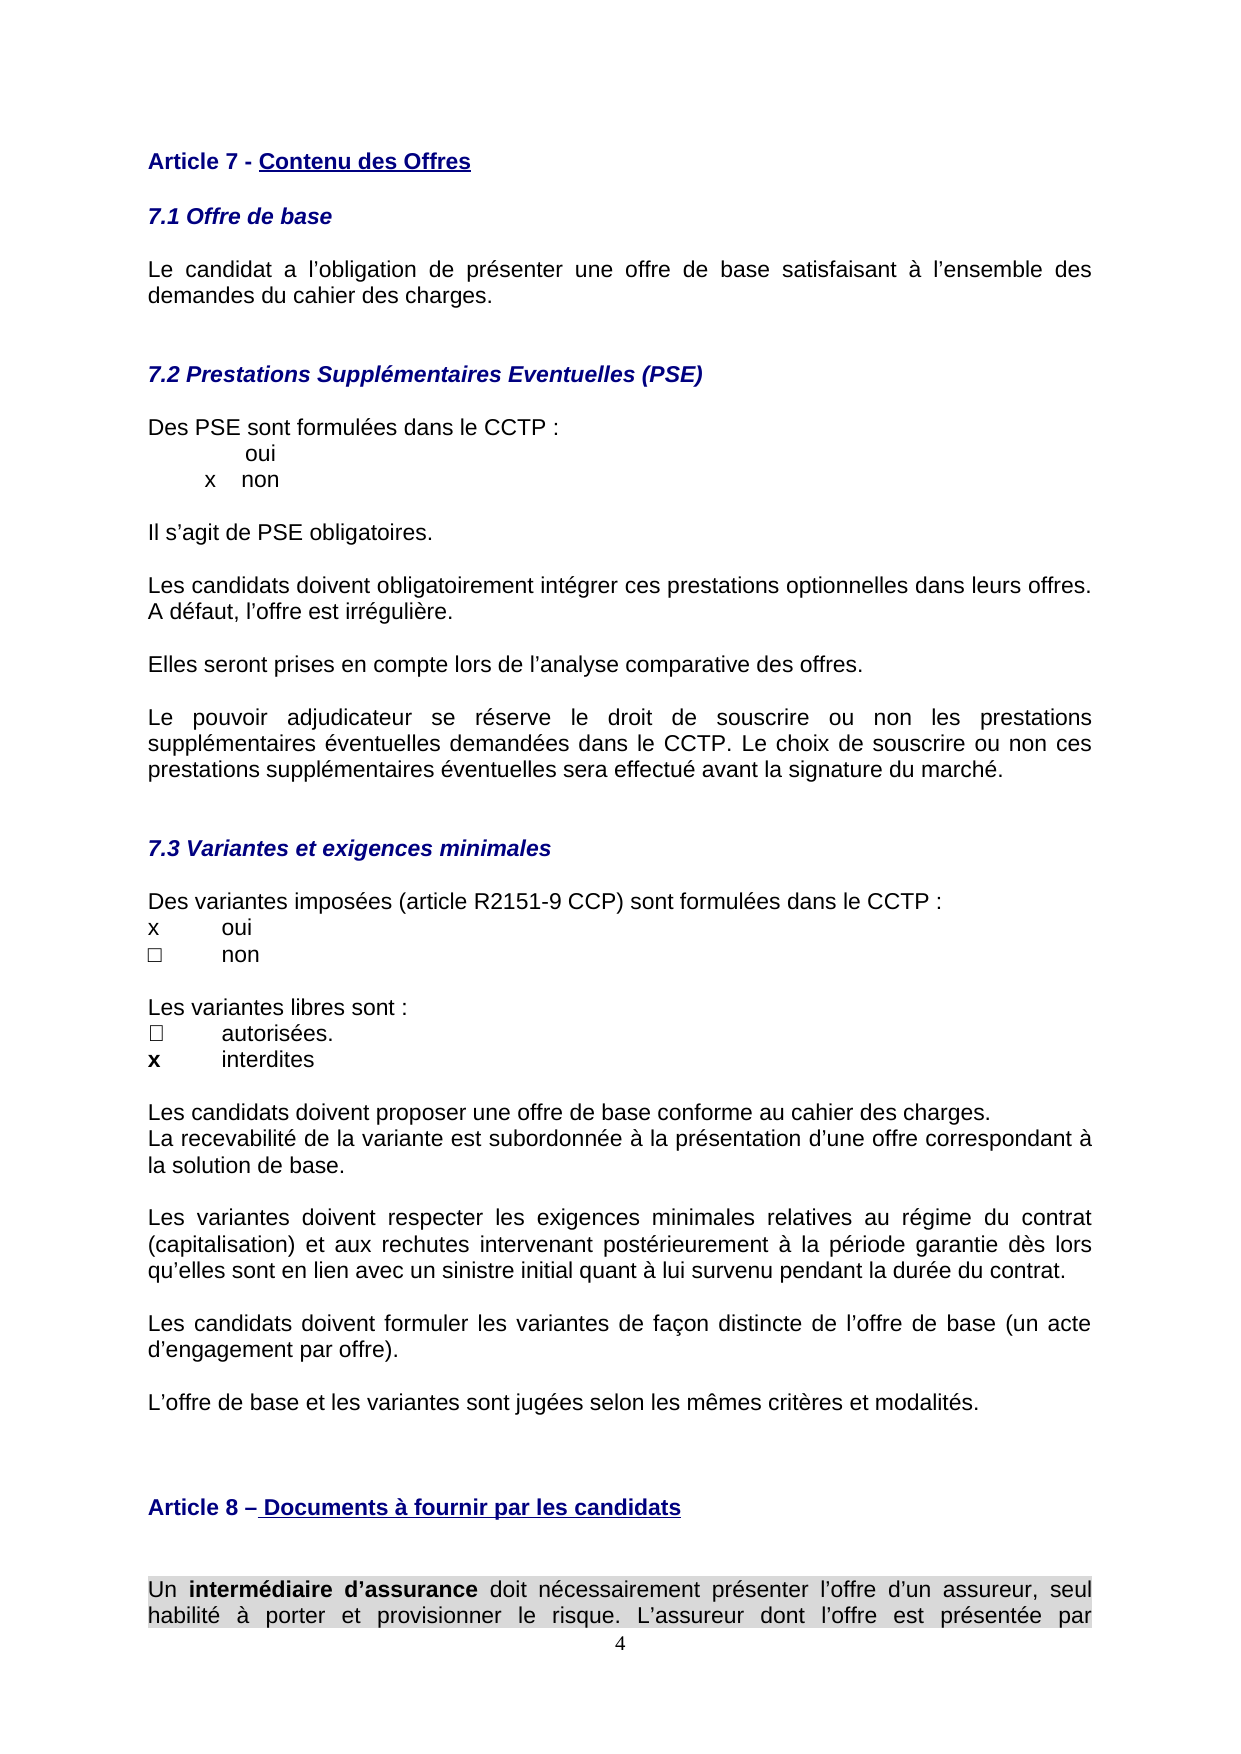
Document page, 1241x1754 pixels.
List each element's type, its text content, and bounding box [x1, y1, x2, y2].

text Le pouvoir adjudicateur se réserve le droit de souscrire ou non les prestations supplémentaires éventuelles demandées dans le CCTP. Le choix de souscrire ou non ces prestations supplémentaires éventuelles sera effectué avant la signature du marché. [148, 703, 1092, 783]
text oui [207, 440, 1092, 466]
text Les variantes doivent respecter les exigences minimales relatives au régime du contrat (capitalisation) et aux rechutes intervenant postérieurement à la période garantie dès lors qu’elles sont en lien avec un sinistre initial quant à lui survenu pendant la durée du contrat. [148, 1204, 1092, 1283]
text Il s’agit de PSE obligatoires. [148, 519, 1092, 545]
text Les candidats doivent obligatoirement intégrer ces prestations optionnelles dans leurs offres. A défaut, l’offre est irrégulière. [148, 572, 1092, 624]
text Les candidats doivent proposer une offre de base conforme au cahier des charges. [148, 1099, 1092, 1125]
text Elles seront prises en compte lors de l’analyse comparative des offres. [148, 651, 1092, 677]
text □ non [148, 941, 1092, 967]
text Les candidats doivent formuler les variantes de façon distincte de l’offre de base (un acte d’engagement par offre). [148, 1310, 1092, 1362]
text Les variantes libres sont : [148, 993, 1092, 1020]
text 7.3 Variantes et exigences minimales [148, 835, 1092, 862]
text Article 8 – Documents à fournir par les candidats [148, 1494, 1092, 1521]
text x interdites [148, 1046, 1092, 1072]
text Des PSE sont formulées dans le CCTP : [148, 414, 1092, 440]
text La recevabilité de la variante est subordonnée à la présentation d’une offre correspondant à la solution de base. [148, 1125, 1092, 1178]
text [148, 1576, 1092, 1628]
text x oui [148, 914, 1092, 941]
text 7.1 Offre de base [148, 203, 1092, 229]
text  autorisées. [148, 1020, 1092, 1046]
text 7.2 Prestations Supplémentaires Eventuelles (PSE) [148, 361, 1092, 387]
text Des variantes imposées (article R2151-9 CCP) sont formulées dans le CCTP : [148, 888, 1092, 914]
text Le candidat a l’obligation de présenter une offre de base satisfaisant à l’ensemble des demandes du cahier des charges. [148, 256, 1092, 308]
text x non [185, 466, 1092, 493]
text L’offre de base et les variantes sont jugées selon les mêmes critères et modalités. [148, 1389, 1092, 1415]
text Article 7 - Contenu des Offres [148, 148, 1092, 174]
